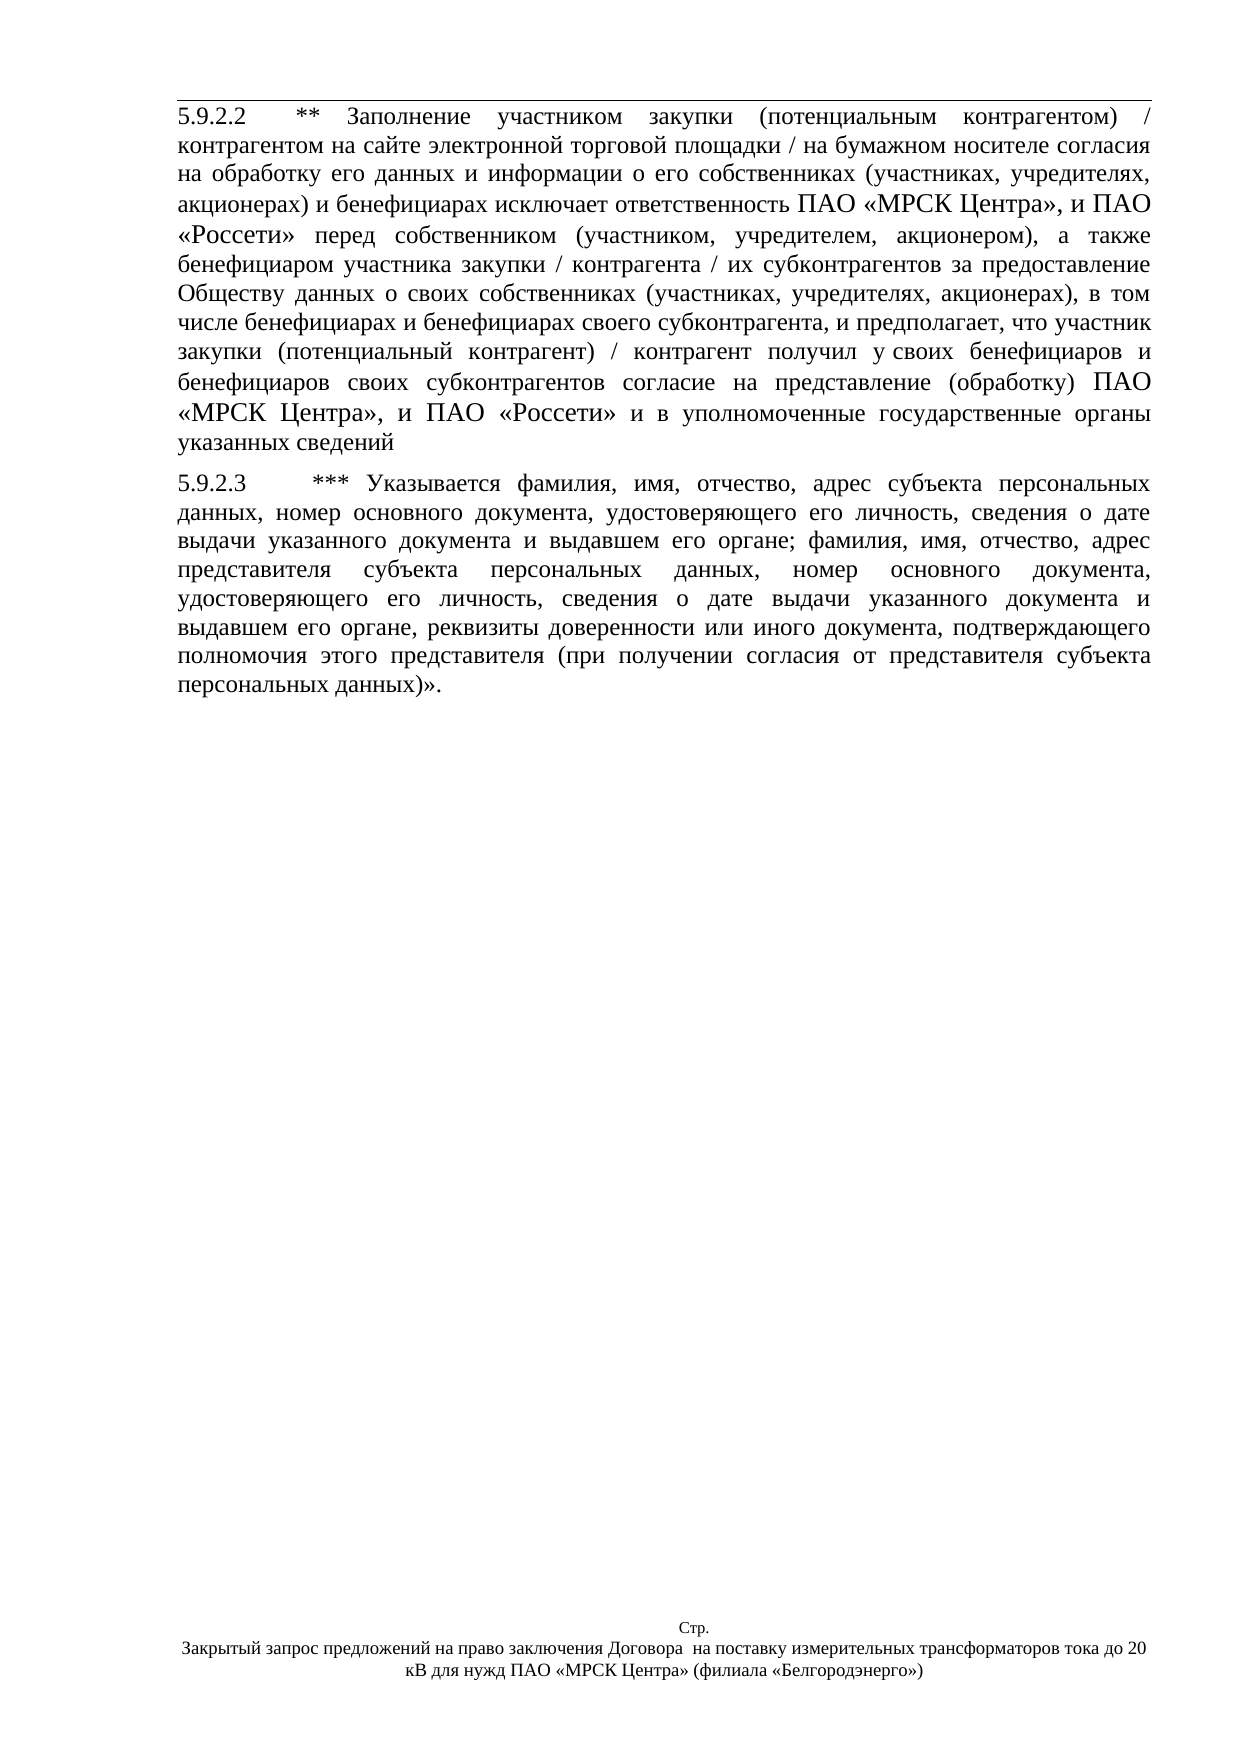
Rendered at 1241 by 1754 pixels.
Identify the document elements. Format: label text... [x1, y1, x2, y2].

list ** Заполнение участником закупки (потенциальным контрагентом) / контрагентом на сайте электронной торговой площадки / на бумажном носителе согласия на обработку его данных и информации о его собственниках (участниках, учредителях, акционерах) и бенефициарах исключает ответственность ПАО «МРСК Центра», и ПАО «Россети» перед собственником (участником, учредителем, акционером), а также бенефициаром участника закупки / контрагента / их субконтрагентов за предоставление Обществу данных о своих собственниках (участниках, учредителях, акционерах), в том числе бенефициарах и бенефициарах своего субконтрагента, и предполагает, что участник закупки (потенциальный контрагент) / контрагент получил у своих бенефициаров и бенефициаров своих субконтрагентов согласие на представление (обработку) ПАО «МРСК Центра», и ПАО «Россети» и в уполномоченные государственные органы указанных сведений [177, 101, 1152, 456]
list *** Указывается фамилия, имя, отчество, адрес субъекта персональных данных, номер основного документа, удостоверяющего его личность, сведения о дате выдачи указанного документа и выдавшем его органе; фамилия, имя, отчество, адрес представителя субъекта персональных данных, номер основного документа, удостоверяющего его личность, сведения о дате выдачи указанного документа и выдавшем его органе, реквизиты доверенности или иного документа, подтверждающего полномочия этого представителя (при получении согласия от представителя субъекта персональных данных)». [177, 468, 1152, 698]
